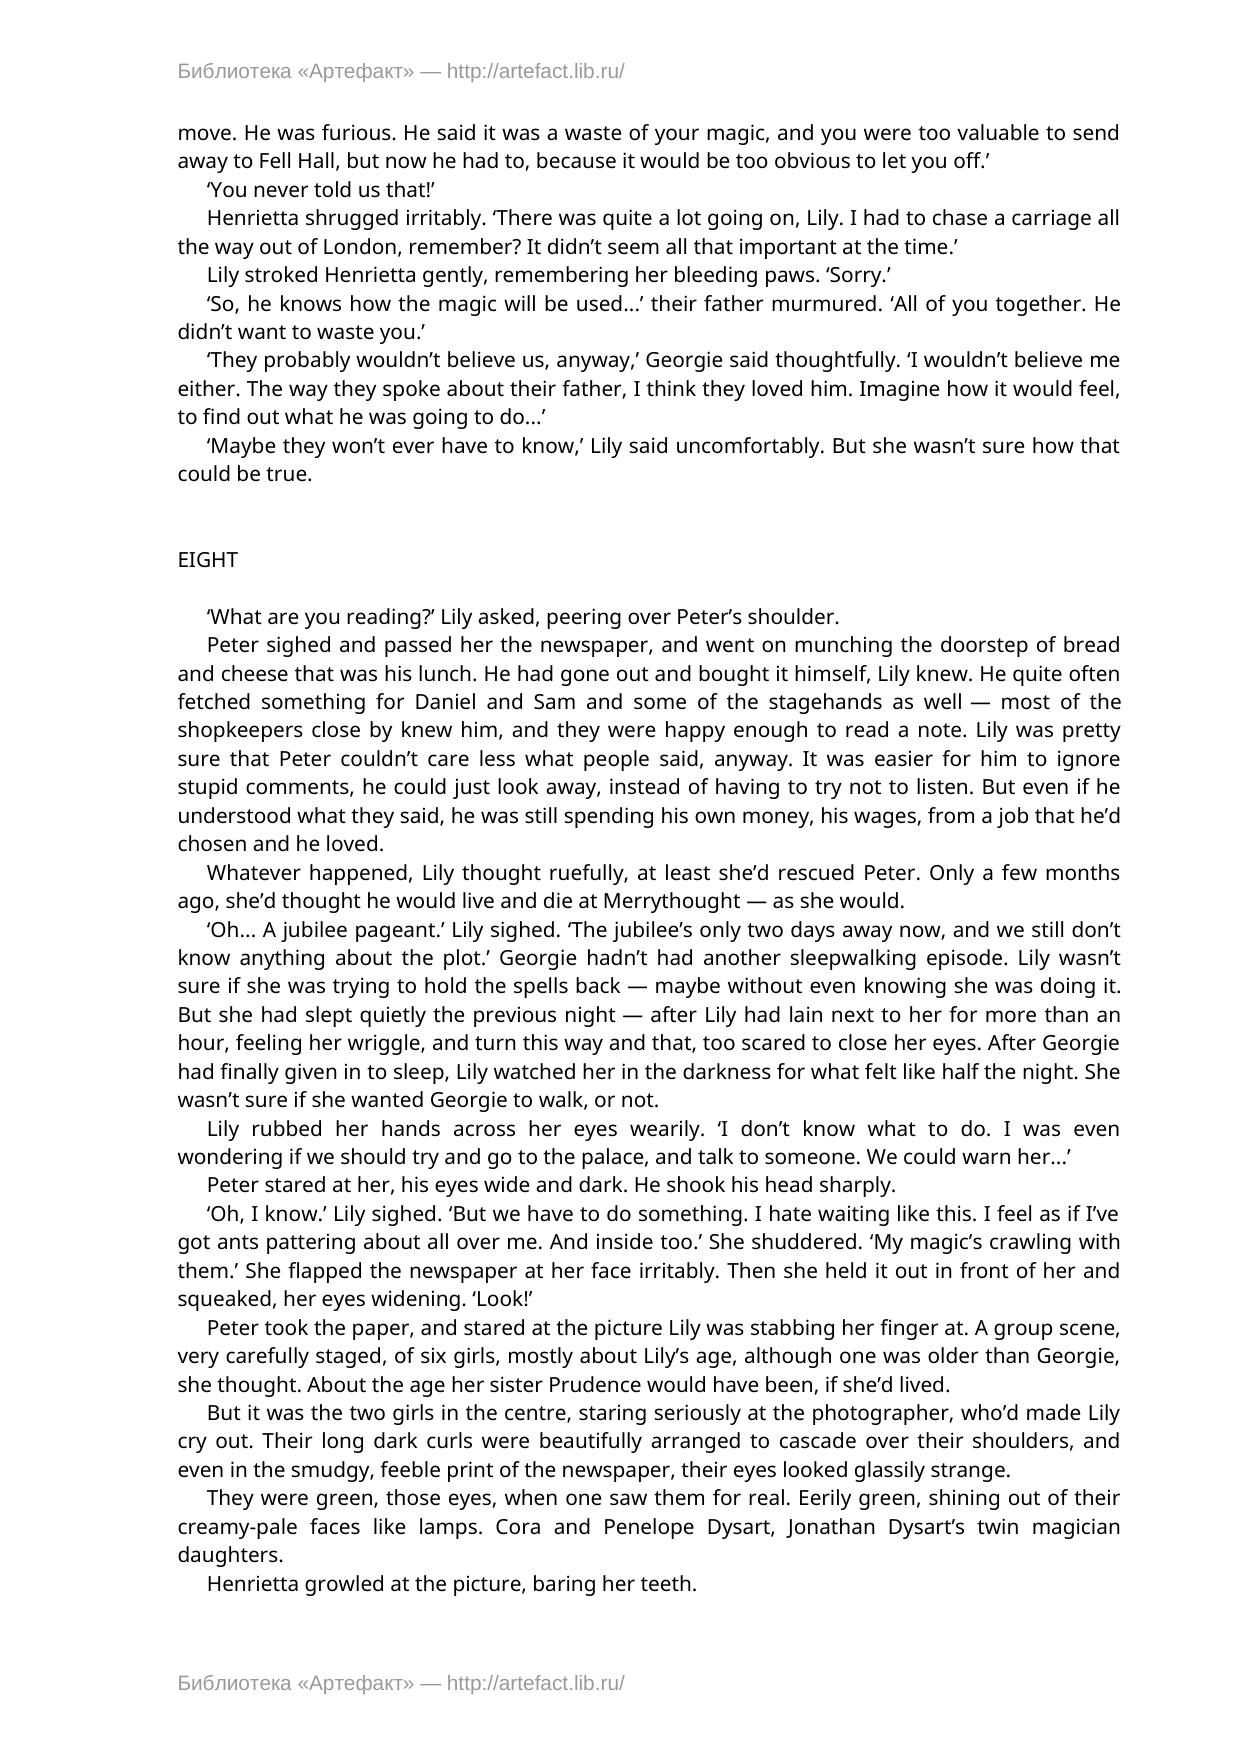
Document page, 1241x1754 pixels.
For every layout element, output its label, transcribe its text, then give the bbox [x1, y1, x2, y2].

text Henrietta shrugged irritably. ‘There was quite a lot going on, Lily. I had to chase a carriage all the way out of London, remember? It didn’t seem all that important at the time.’ [177, 203, 1122, 260]
text ‘Maybe they won’t ever have to know,’ Lily said uncomfortably. But she wasn’t sure how that could be true. [177, 431, 1122, 488]
text They were green, those eyes, when one saw them for real. Eerily green, shining out of their creamy-pale faces like lamps. Cora and Penelope Dysart, Jonathan Dysart’s twin magician daughters. [177, 1483, 1122, 1569]
text Peter took the paper, and stared at the picture Lily was stabbing her finger at. A group scene, very carefully staged, of six girls, mostly about Lily’s age, although one was older than Georgie, she thought. About the age her sister Prudence would have been, if she’d lived. [177, 1313, 1122, 1398]
text EIGHT [177, 545, 1122, 573]
text Whatever happened, Lily thought ruefully, at least she’d rescued Peter. Only a few months ago, she’d thought he would live and die at Merrythought — as she would. [177, 858, 1122, 915]
text ‘They probably wouldn’t believe us, anyway,’ Georgie said thoughtfully. ‘I wouldn’t believe me either. The way they spoke about their father, I think they loved him. Imagine how it would feel, to find out what he was going to do...’ [177, 346, 1122, 431]
text ‘What are you reading?’ Lily asked, peering over Peter’s shoulder. [177, 602, 1122, 630]
text ‘Oh, I know.’ Lily sighed. ‘But we have to do something. I hate waiting like this. I feel as if I’ve got ants pattering about all over me. And inside too.’ She shuddered. ‘My magic’s crawling with them.’ She flapped the newspaper at her face irritably. Then she held it out in front of her and squeaked, her eyes widening. ‘Look!’ [177, 1199, 1122, 1313]
text Henrietta growled at the picture, baring her teeth. [177, 1569, 1122, 1597]
text Lily stroked Henrietta gently, remembering her bleeding paws. ‘Sorry.’ [177, 260, 1122, 289]
text ‘Oh... A jubilee pageant.’ Lily sighed. ‘The jubilee’s only two days away now, and we still don’t know anything about the plot.’ Georgie hadn’t had another sleepwalking episode. Lily wasn’t sure if she was trying to hold the spells back — maybe without even knowing she was doing it. But she had slept quietly the previous night — after Lily had lain next to her for more than an hour, feeling her wriggle, and turn this way and that, too scared to close her eyes. After Georgie had finally given in to sleep, Lily watched her in the darkness for what felt like half the night. She wasn’t sure if she wanted Georgie to walk, or not. [177, 915, 1122, 1114]
text ‘You never told us that!’ [177, 175, 1122, 203]
text ‘So, he knows how the magic will be used...’ their father murmured. ‘All of you together. He didn’t want to waste you.’ [177, 289, 1122, 346]
text Peter sighed and passed her the newspaper, and went on munching the doorstep of bread and cheese that was his lunch. He had gone out and bought it himself, Lily knew. He quite often fetched something for Daniel and Sam and some of the stagehands as well — most of the shopkeepers close by knew him, and they were happy enough to read a note. Lily was pretty sure that Peter couldn’t care less what people said, anyway. It was easier for him to ignore stupid comments, he could just look away, instead of having to try not to listen. But even if he understood what they said, he was still spending his own money, his wages, from a job that he’d chosen and he loved. [177, 630, 1122, 858]
text Lily rubbed her hands across her eyes wearily. ‘I don’t know what to do. I was even wondering if we should try and go to the palace, and talk to someone. We could warn her...’ [177, 1114, 1122, 1171]
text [177, 118, 1122, 175]
text Peter stared at her, his eyes wide and dark. He shook his head sharply. [177, 1171, 1122, 1199]
text But it was the two girls in the centre, staring seriously at the photographer, who’d made Lily cry out. Their long dark curls were beautifully arranged to cascade over their shoulders, and even in the smudgy, feeble print of the newspaper, their eyes looked glassily strange. [177, 1398, 1122, 1483]
